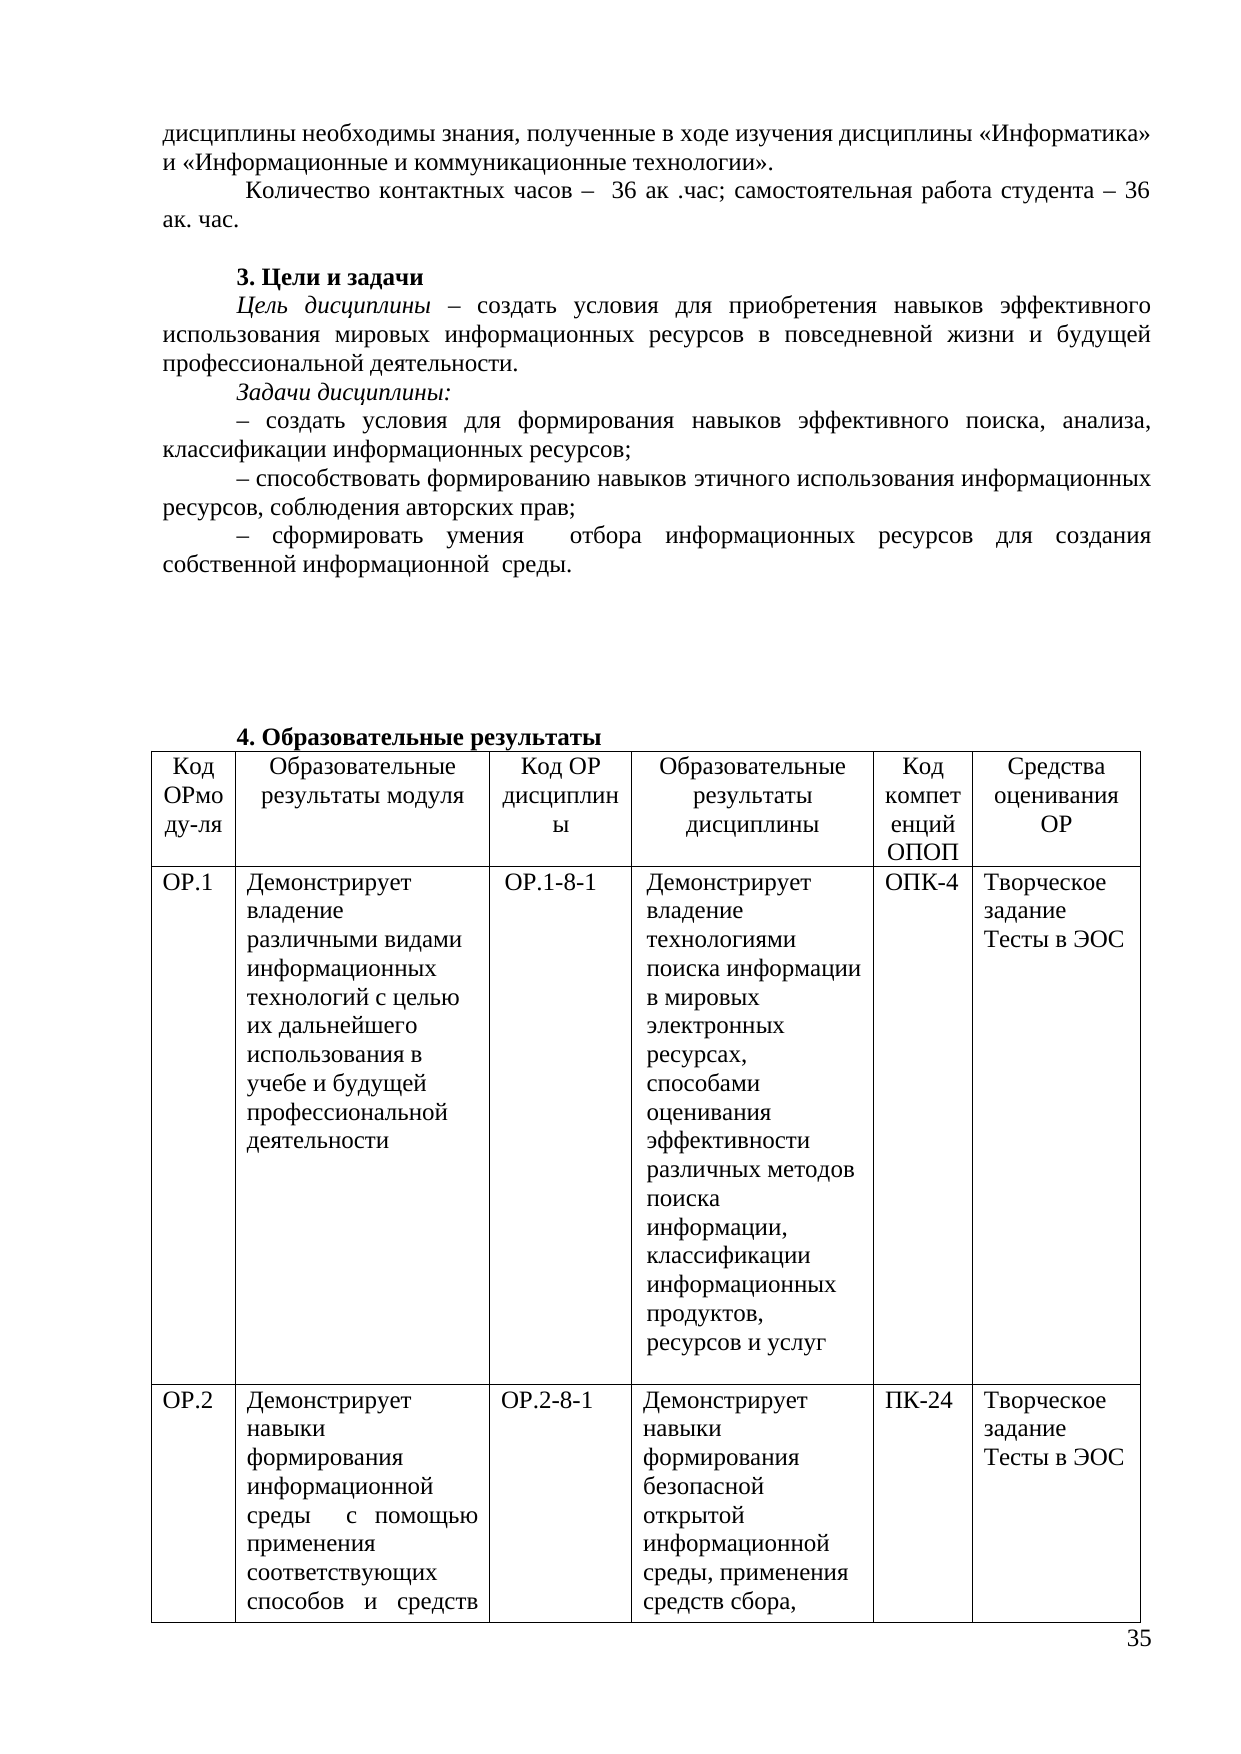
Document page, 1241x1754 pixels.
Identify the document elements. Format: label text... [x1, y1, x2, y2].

table_header Код ОР дисциплины [490, 752, 631, 866]
table_header Код компетенций ОПОП [874, 752, 972, 866]
table_cell ОР.1 [152, 867, 235, 1384]
text Количество контактных часов – 36 ак .час; самостоятельная работа студента – 36 ак. час. [162, 176, 1152, 233]
table_cell ОПК-4 [874, 867, 972, 1384]
table_header Код ОРмоду-ля [152, 752, 235, 866]
text – сформировать умения отбора информационных ресурсов для создания собственной информационной среды. [162, 521, 1152, 578]
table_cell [236, 1385, 489, 1622]
table_cell ОР.2 [152, 1385, 235, 1622]
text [162, 118, 1152, 176]
table_cell ОР.2-8-1 [490, 1385, 631, 1622]
text – создать условия для формирования навыков эффективного поиска, анализа, классификации информационных ресурсов; [162, 406, 1152, 463]
table_header Образовательные результаты модуля [236, 752, 489, 866]
table_cell Демонстрирует владение различными видами информационных технологий с целью их дальнейшего использования в учебе и будущей профессиональной деятельности [236, 867, 489, 1384]
table_header Средства оценивания ОР [973, 752, 1140, 866]
table_cell ПК-24 [874, 1385, 972, 1622]
table_cell ОР.1-8-1 [490, 867, 631, 1384]
table_header Образовательные результаты дисциплины [632, 752, 873, 866]
text 4. Образовательные результаты [162, 722, 1152, 751]
text Цель дисциплины – создать условия для приобретения навыков эффективного использования мировых информационных ресурсов в повседневной жизни и будущей профессиональной деятельности. [162, 291, 1152, 377]
table_cell Творческое задание Тесты в ЭОС [973, 867, 1140, 1384]
text – способствовать формированию навыков этичного использования информационных ресурсов, соблюдения авторских прав; [162, 463, 1152, 521]
text Задачи дисциплины: [162, 377, 1152, 406]
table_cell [973, 1385, 1140, 1622]
text 3. Цели и задачи [162, 262, 1152, 291]
table_cell Демонстрирует владение технологиями поиска информации в мировых электронных ресурсах, способами оценивания эффективности различных методов поиска информации, классификации информационных продуктов, ресурсов и услуг [632, 867, 873, 1384]
